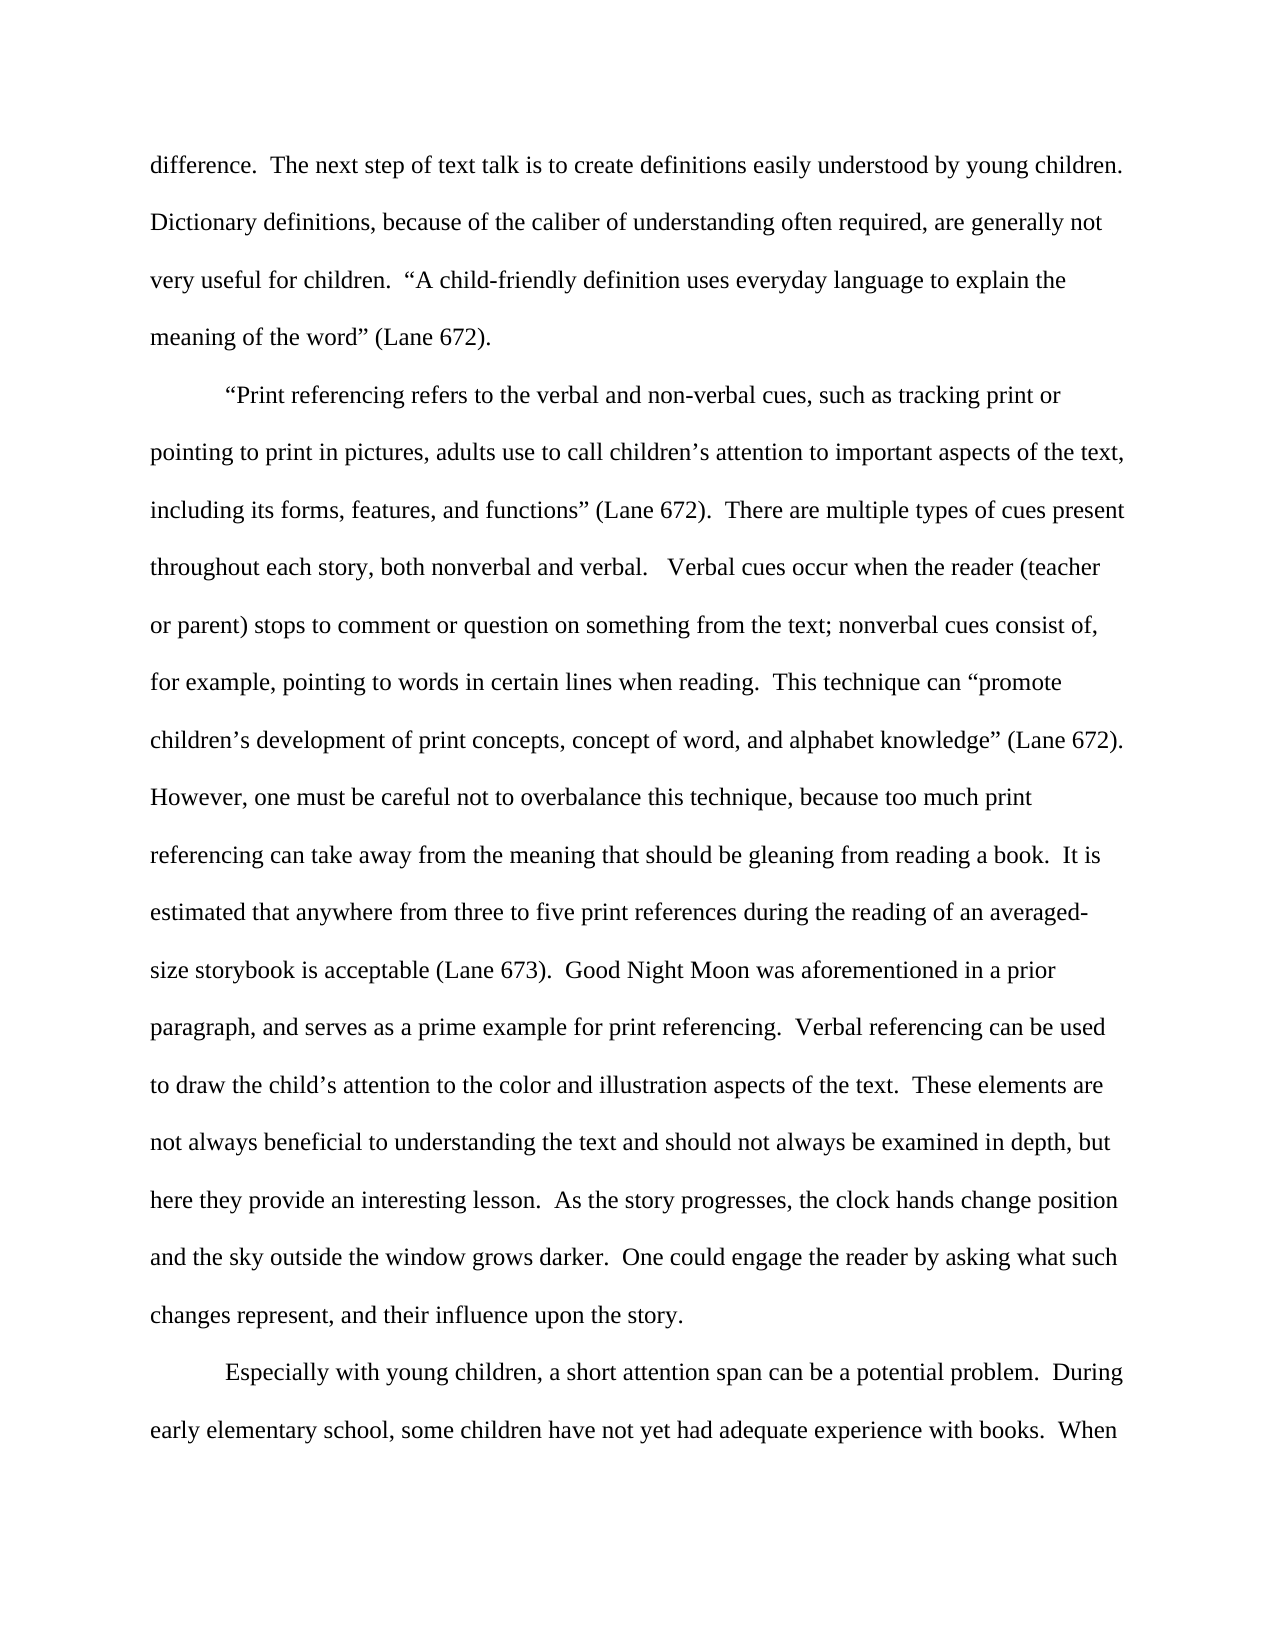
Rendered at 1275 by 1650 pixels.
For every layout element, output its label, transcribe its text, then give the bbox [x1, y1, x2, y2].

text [150, 150, 1125, 351]
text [150, 1357, 1125, 1444]
text “Print referencing refers to the verbal and non-verbal cues, such as tracking print or pointing to print in pictures, adults use to call children’s attention to important aspects of the text, including its forms, features, and functions” (Lane 672). There are multiple types of cues present throughout each story, both nonverbal and verbal. Verbal cues occur when the reader (teacher or parent) stops to comment or question on something from the text; nonverbal cues consist of, for example, pointing to words in certain lines when reading. This technique can “promote children’s development of print concepts, concept of word, and alphabet knowledge” (Lane 672). However, one must be careful not to overbalance this technique, because too much print referencing can take away from the meaning that should be gleaning from reading a book. It is estimated that anywhere from three to five print references during the reading of an averaged-size storybook is acceptable (Lane 673). Good Night Moon was aforementioned in a prior paragraph, and serves as a prime example for print referencing. Verbal referencing can be used to draw the child’s attention to the color and illustration aspects of the text. These elements are not always beneficial to understanding the text and should not always be examined in depth, but here they provide an interesting lesson. As the story progresses, the clock hands change position and the sky outside the window grows darker. One could engage the reader by asking what such changes represent, and their influence upon the story. [150, 380, 1125, 1329]
